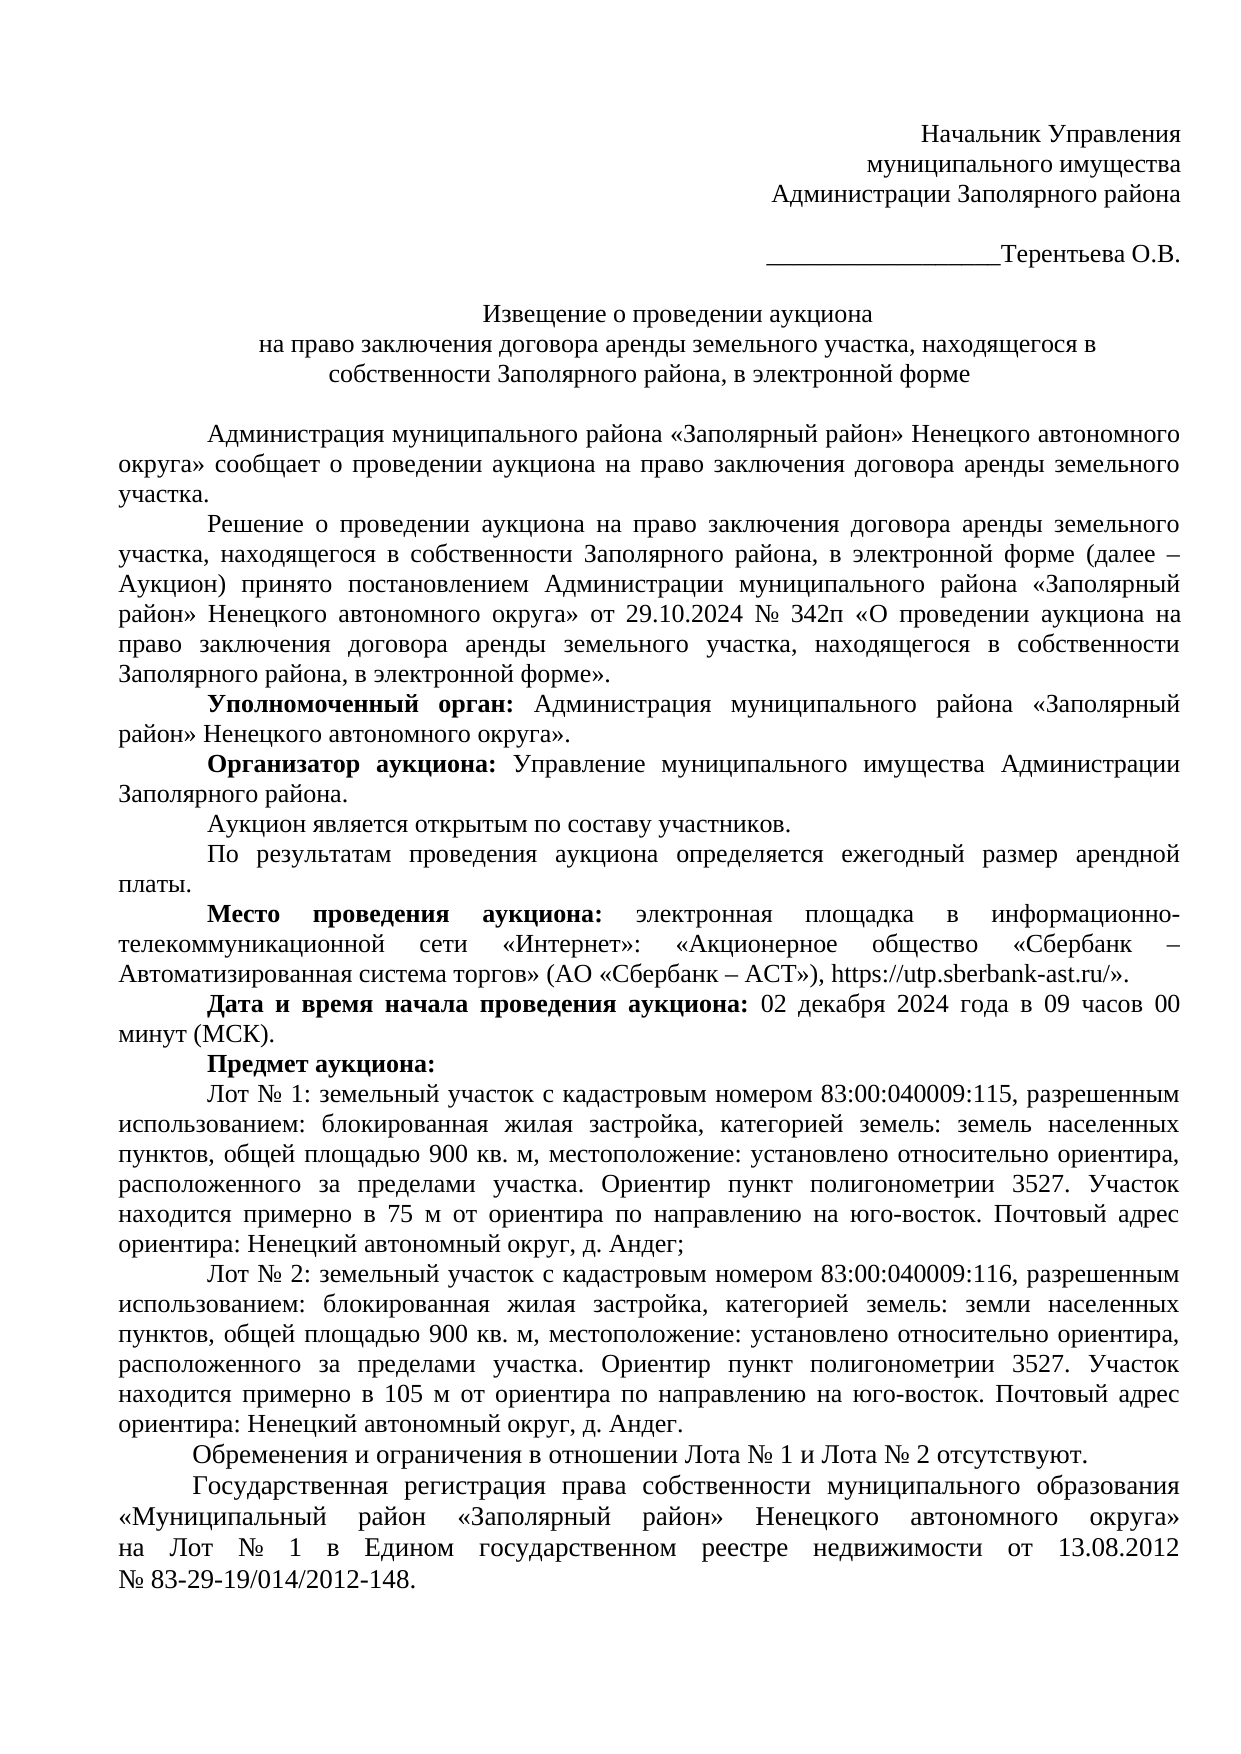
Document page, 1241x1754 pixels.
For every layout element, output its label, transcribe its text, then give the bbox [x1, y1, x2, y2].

text Место проведения аукциона: электронная площадка в информационно-телекоммуникационной сети «Интернет»: «Акционерное общество «Сбербанк – Автоматизированная система торгов» (АО «Сбербанк – АСТ»), https://utp.sberbank-ast.ru/». [118, 898, 1181, 988]
text __________________Терентьева О.В. [118, 238, 1181, 268]
text По результатам проведения аукциона определяется ежегодный размер арендной платы. [118, 838, 1181, 898]
text Администрации Заполярного района [118, 178, 1181, 208]
text Извещение о проведении аукциона [118, 298, 1181, 328]
text Лот № 2: земельный участок с кадастровым номером 83:00:040009:116, разрешенным использованием: блокированная жилая застройка, категорией земель: земли населенных пунктов, общей площадью 900 кв. м, местоположение: установлено относительно ориентира, расположенного за пределами участка. Ориентир пункт полигонометрии 3527. Участок находится примерно в 105 м от ориентира по направлению на юго-восток. Почтовый адрес ориентира: Ненецкий автономный округ, д. Андег. [118, 1258, 1181, 1438]
text муниципального имущества [118, 148, 1181, 178]
text Аукцион является открытым по составу участников. [118, 808, 1181, 838]
text Лот № 1: земельный участок с кадастровым номером 83:00:040009:115, разрешенным использованием: блокированная жилая застройка, категорией земель: земель населенных пунктов, общей площадью 900 кв. м, местоположение: установлено относительно ориентира, расположенного за пределами участка. Ориентир пункт полигонометрии 3527. Участок находится примерно в 75 м от ориентира по направлению на юго-восток. Почтовый адрес ориентира: Ненецкий автономный округ, д. Андег; [118, 1078, 1181, 1258]
text Обременения и ограничения в отношении Лота № 1 и Лота № 2 отсутствуют. [118, 1438, 1181, 1469]
text Государственная регистрация права собственности муниципального образования «Муниципальный район «Заполярный район» Ненецкого автономного округа» на Лот № 1 в Едином государственном реестре недвижимости от 13.08.2012 № 83-29-19/014/2012-148. [118, 1469, 1181, 1594]
text на право заключения договора аренды земельного участка, находящегося в собственности Заполярного района, в электронной форме [118, 328, 1181, 388]
text Предмет аукциона: [118, 1048, 1181, 1078]
text Организатор аукциона: Управление муниципального имущества Администрации Заполярного района. [118, 748, 1181, 808]
text Администрация муниципального района «Заполярный район» Ненецкого автономного округа» сообщает о проведении аукциона на право заключения договора аренды земельного участка. [118, 418, 1181, 508]
text Уполномоченный орган: Администрация муниципального района «Заполярный район» Ненецкого автономного округа». [118, 688, 1181, 748]
text Дата и время начала проведения аукциона: 02 декабря 2024 года в 09 часов 00 минут (МСК). [118, 988, 1181, 1048]
text Начальник Управления [118, 118, 1181, 148]
text Решение о проведении аукциона на право заключения договора аренды земельного участка, находящегося в собственности Заполярного района, в электронной форме (далее – Аукцион) принято постановлением Администрации муниципального района «Заполярный район» Ненецкого автономного округа» от 29.10.2024 № 342п «О проведении аукциона на право заключения договора аренды земельного участка, находящегося в собственности Заполярного района, в электронной форме». [118, 508, 1181, 688]
